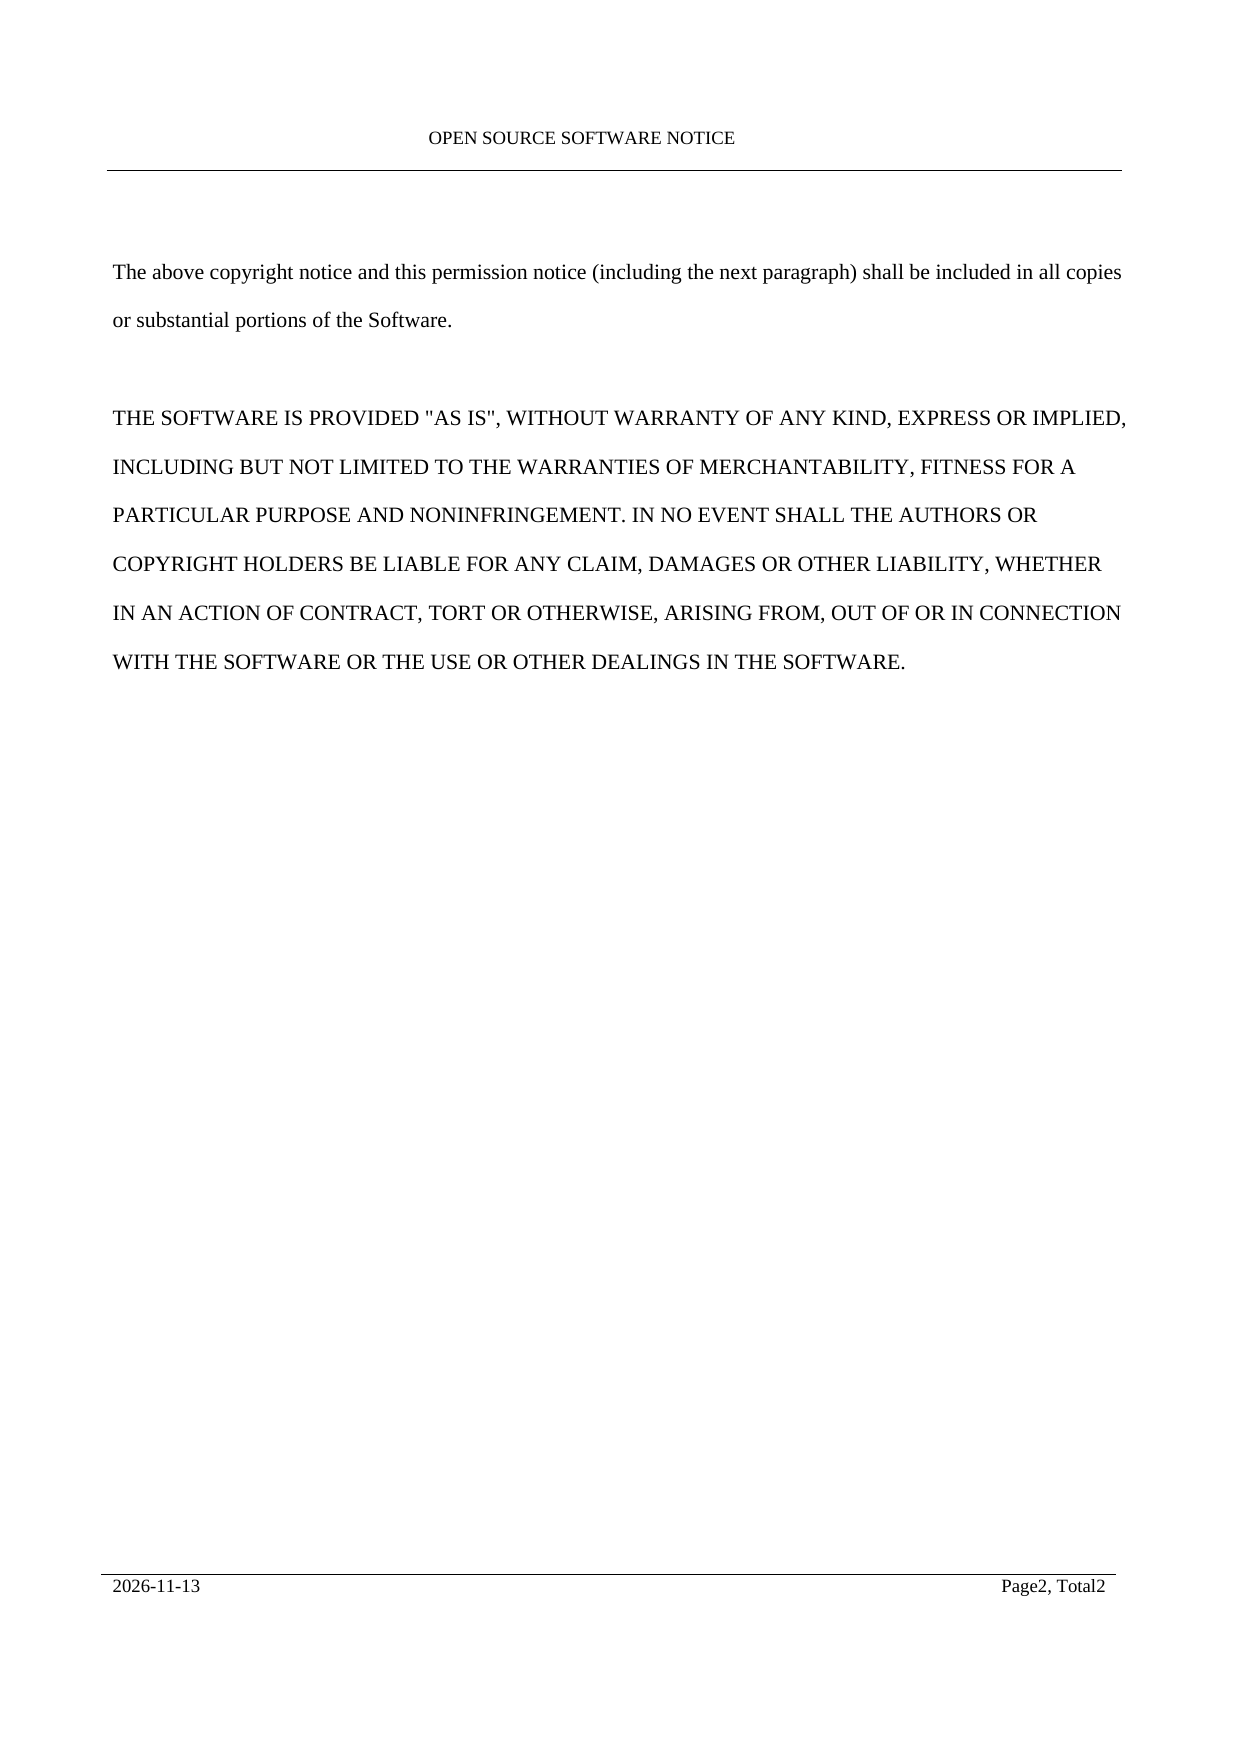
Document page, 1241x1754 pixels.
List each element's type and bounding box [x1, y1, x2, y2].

text [112, 206, 1128, 678]
